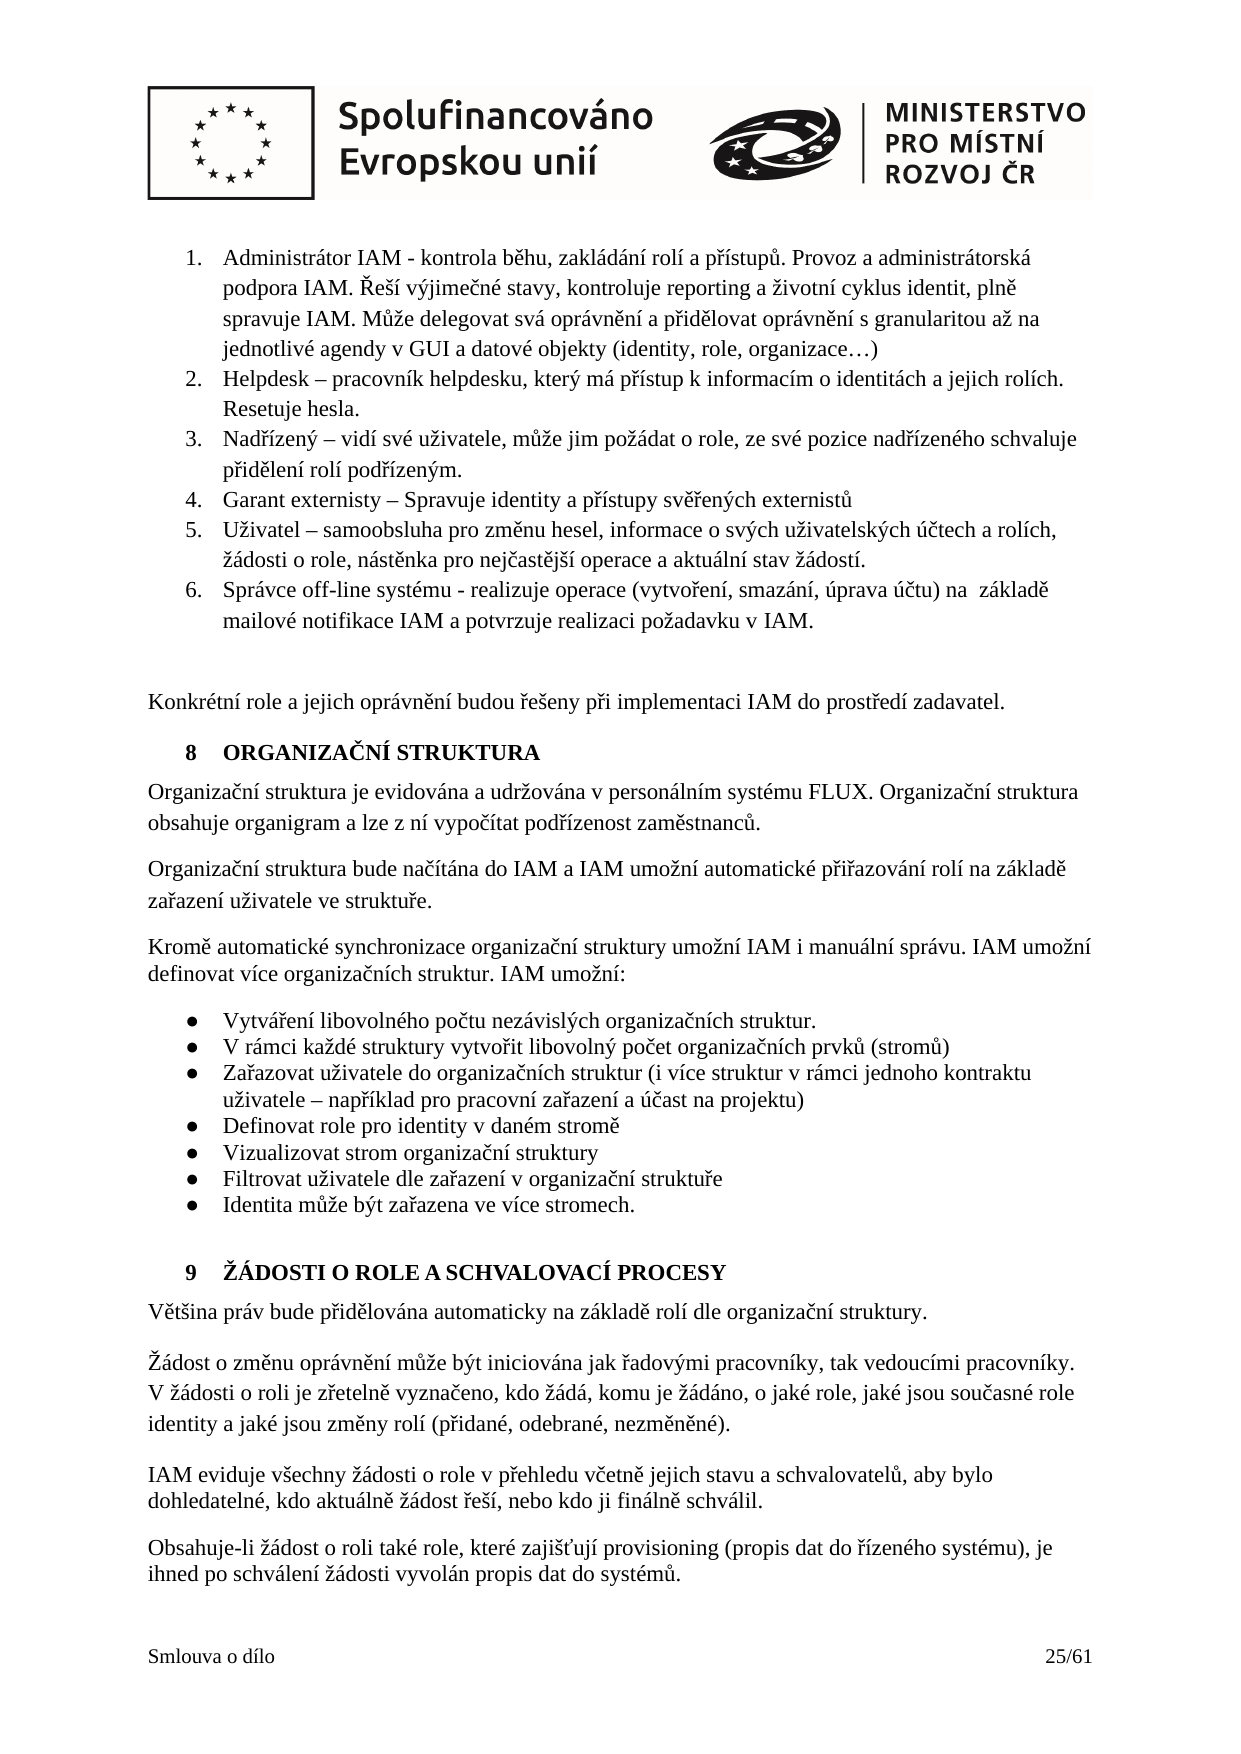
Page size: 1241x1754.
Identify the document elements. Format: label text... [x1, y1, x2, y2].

list Garant externisty – Spravuje identity a přístupy svěřených externistů [185, 486, 1093, 512]
list Vizualizovat strom organizační struktury [185, 1138, 1093, 1165]
subtitle Žádosti o role a schvalovací procesy [185, 1259, 1093, 1286]
list Uživatel – samoobsluha pro změnu hesel, informace o svých uživatelských účtech a rolích, žádosti o role, nástěnka pro nejčastější operace a aktuální stav žádostí. [185, 516, 1093, 573]
list Administrátor IAM - kontrola běhu, zakládání rolí a přístupů. Provoz a administrátorská podpora IAM. Řeší výjimečné stavy, kontroluje reporting a životní cyklus identit, plně spravuje IAM. Může delegovat svá oprávnění a přidělovat oprávnění s granularitou až na jednotlivé agendy v GUI a datové objekty (identity, role, organizace…) [185, 244, 1093, 361]
text IAM eviduje všechny žádosti o role v přehledu včetně jejich stavu a schvalovatelů, aby bylo dohledatelné, kdo aktuálně žádost řeší, nebo kdo ji finálně schválil. [148, 1461, 1093, 1513]
list V rámci každé struktury vytvořit libovolný počet organizačních prvků (stromů) [185, 1033, 1093, 1059]
text Většina práv bude přidělována automaticky na základě rolí dle organizační struktury. [148, 1298, 1093, 1324]
list Definovat role pro identity v daném stromě [185, 1112, 1093, 1138]
list Helpdesk – pracovník helpdesku, který má přístup k informacím o identitách a jejich rolích. Resetuje hesla. [185, 365, 1093, 422]
text Organizační struktura bude načítána do IAM a IAM umožní automatické přiřazování rolí na základě zařazení uživatele ve struktuře. [148, 856, 1093, 913]
list Správce off-line systému - realizuje operace (vytvoření, smazání, úprava účtu) na základě mailové notifikace IAM a potvrzuje realizaci požadavku v IAM. [185, 576, 1093, 633]
list Identita může být zařazena ve více stromech. [185, 1191, 1093, 1218]
list Vytváření libovolného počtu nezávislých organizačních struktur. [185, 1007, 1093, 1033]
list Filtrovat uživatele dle zařazení v organizační struktuře [185, 1165, 1093, 1191]
text Organizační struktura je evidována a udržována v personálním systému FLUX. Organizační struktura obsahuje organigram a lze z ní vypočítat podřízenost zaměstnanců. [148, 778, 1093, 836]
list Nadřízený – vidí své uživatele, může jim požádat o role, ze své pozice nadřízeného schvaluje přidělení rolí podřízeným. [185, 425, 1093, 482]
picture [147, 86, 1093, 200]
text Konkrétní role a jejich oprávnění budou řešeny při implementaci IAM do prostředí zadavatel. [148, 688, 1093, 714]
text Kromě automatické synchronizace organizační struktury umožní IAM i manuální správu. IAM umožní definovat více organizačních struktur. IAM umožní: [148, 933, 1093, 986]
text Obsahuje-li žádost o roli také role, které zajišťují provisioning (propis dat do řízeného systému), je ihned po schválení žádosti vyvolán propis dat do systémů. [148, 1534, 1093, 1587]
list Zařazovat uživatele do organizačních struktur (i více struktur v rámci jednoho kontraktu uživatele – například pro pracovní zařazení a účast na projektu) [185, 1059, 1093, 1112]
text Žádost o změnu oprávnění může být iniciována jak řadovými pracovníky, tak vedoucími pracovníky. V žádosti o roli je zřetelně vyznačeno, kdo žádá, komu je žádáno, o jaké role, jaké jsou současné role identity a jaké jsou změny rolí (přidané, odebrané, nezměněné). [148, 1349, 1093, 1436]
subtitle Organizační struktura [185, 739, 1093, 765]
